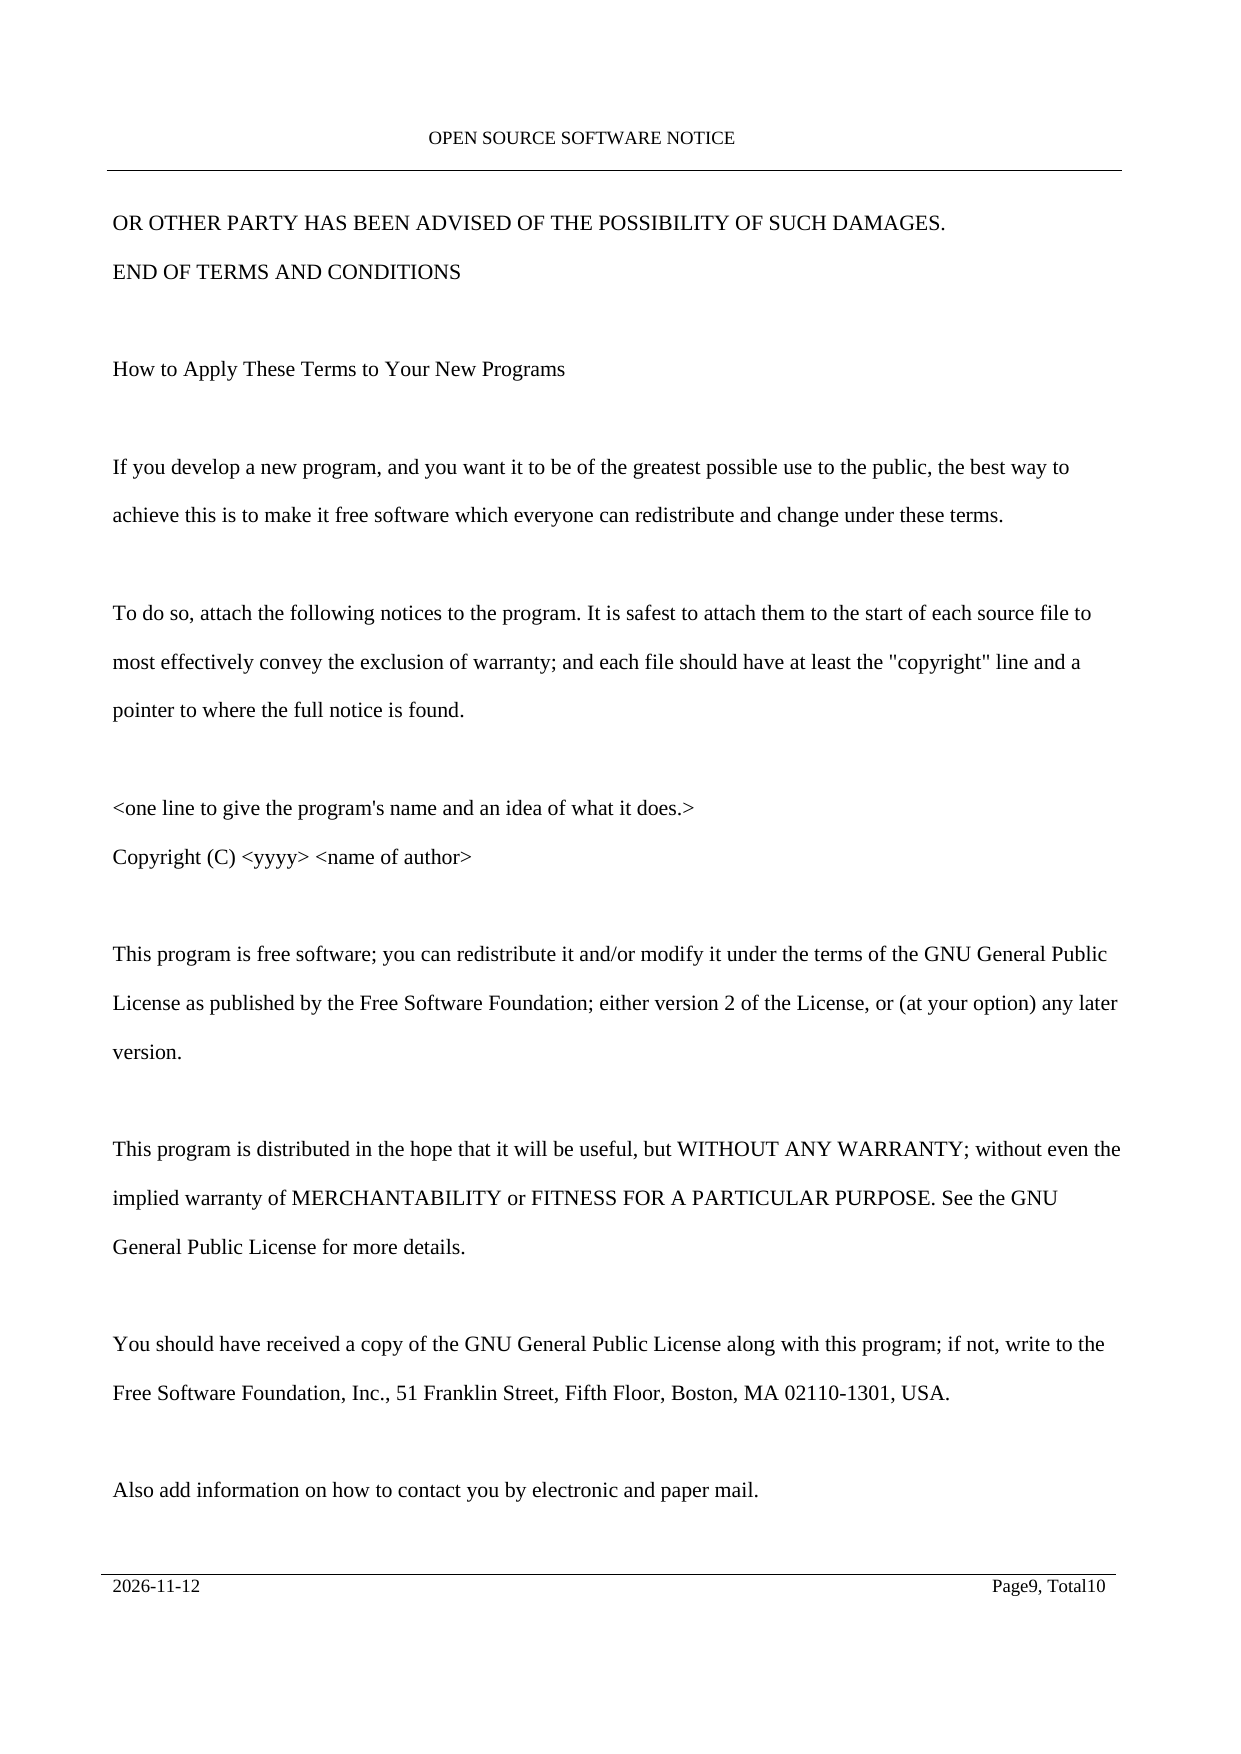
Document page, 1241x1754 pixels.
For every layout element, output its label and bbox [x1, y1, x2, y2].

text [112, 206, 1128, 1506]
